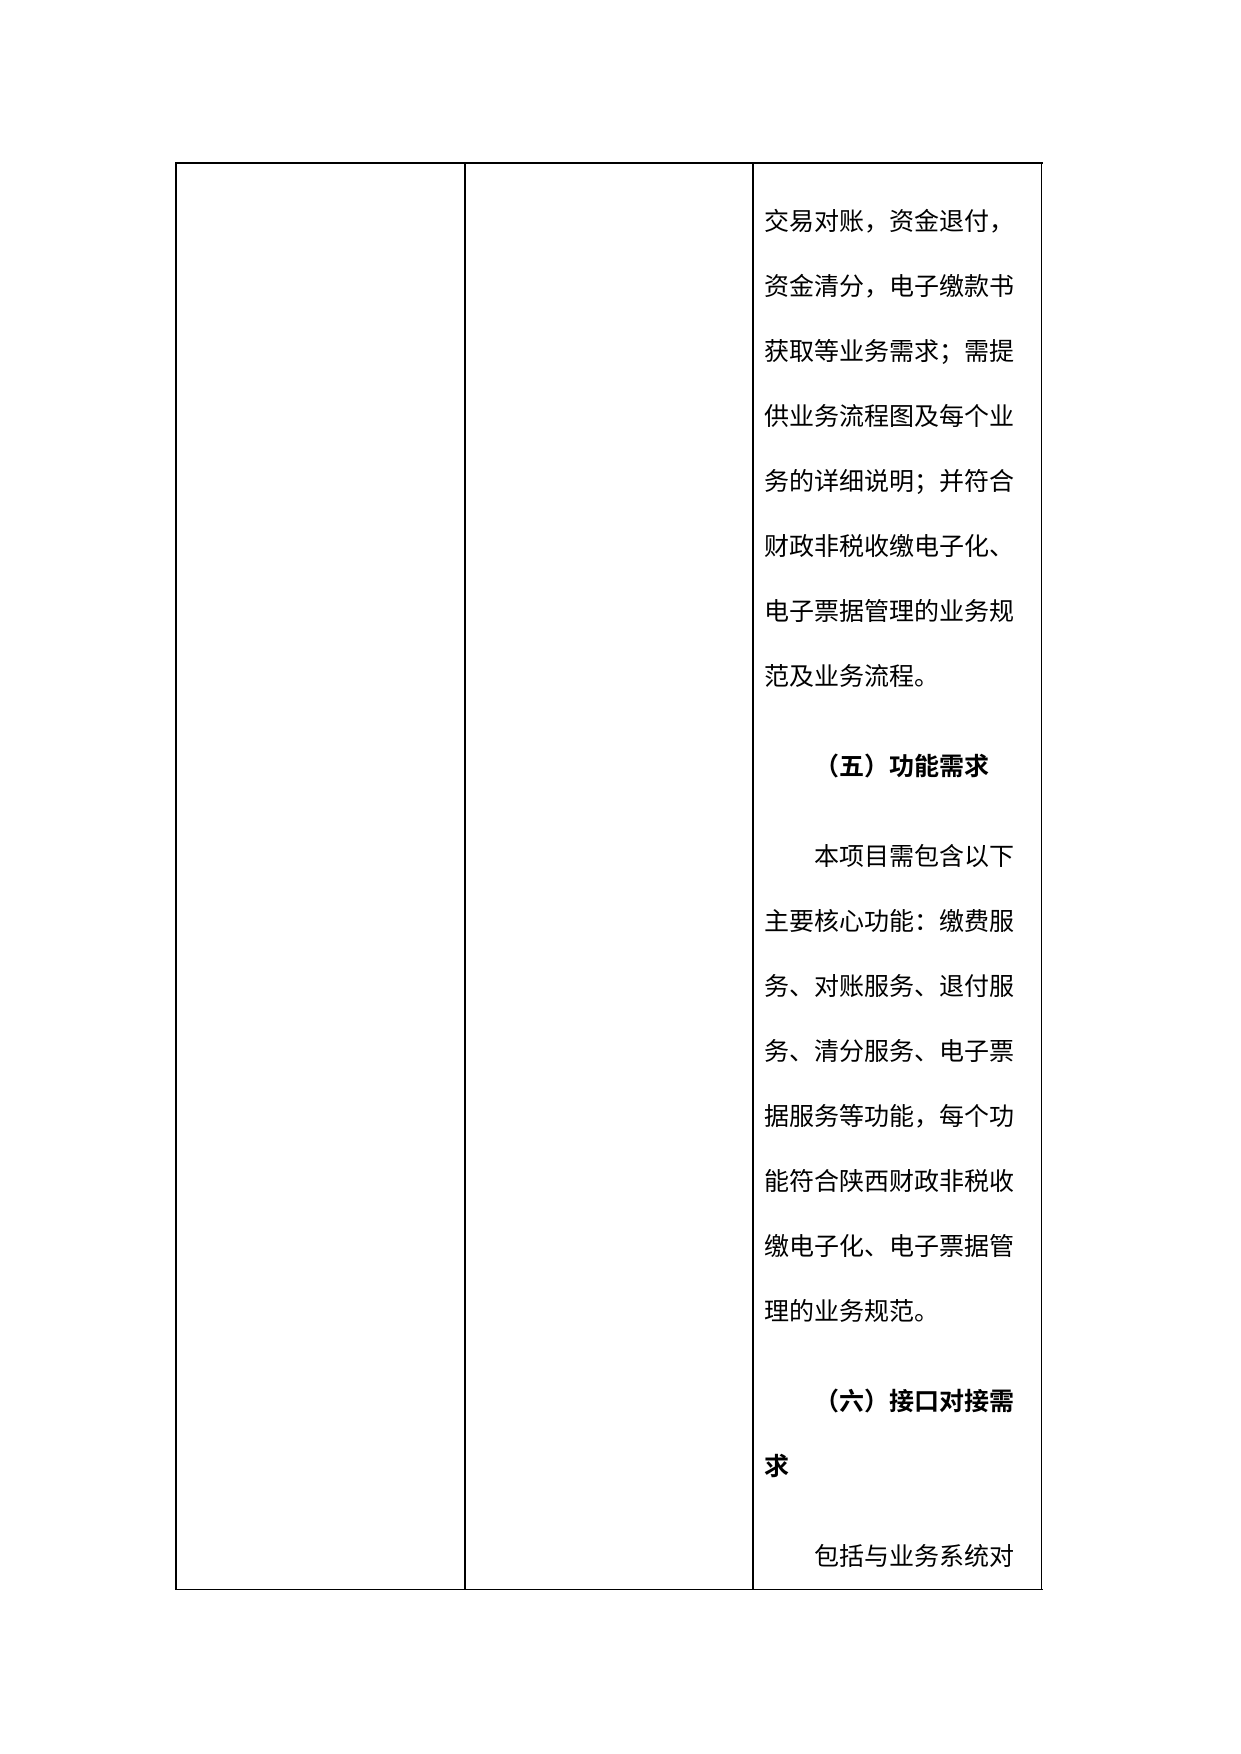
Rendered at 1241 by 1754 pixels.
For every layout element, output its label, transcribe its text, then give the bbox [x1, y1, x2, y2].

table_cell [754, 164, 1041, 1588]
table_cell [466, 164, 752, 1588]
table_cell 1 [177, 164, 464, 1588]
